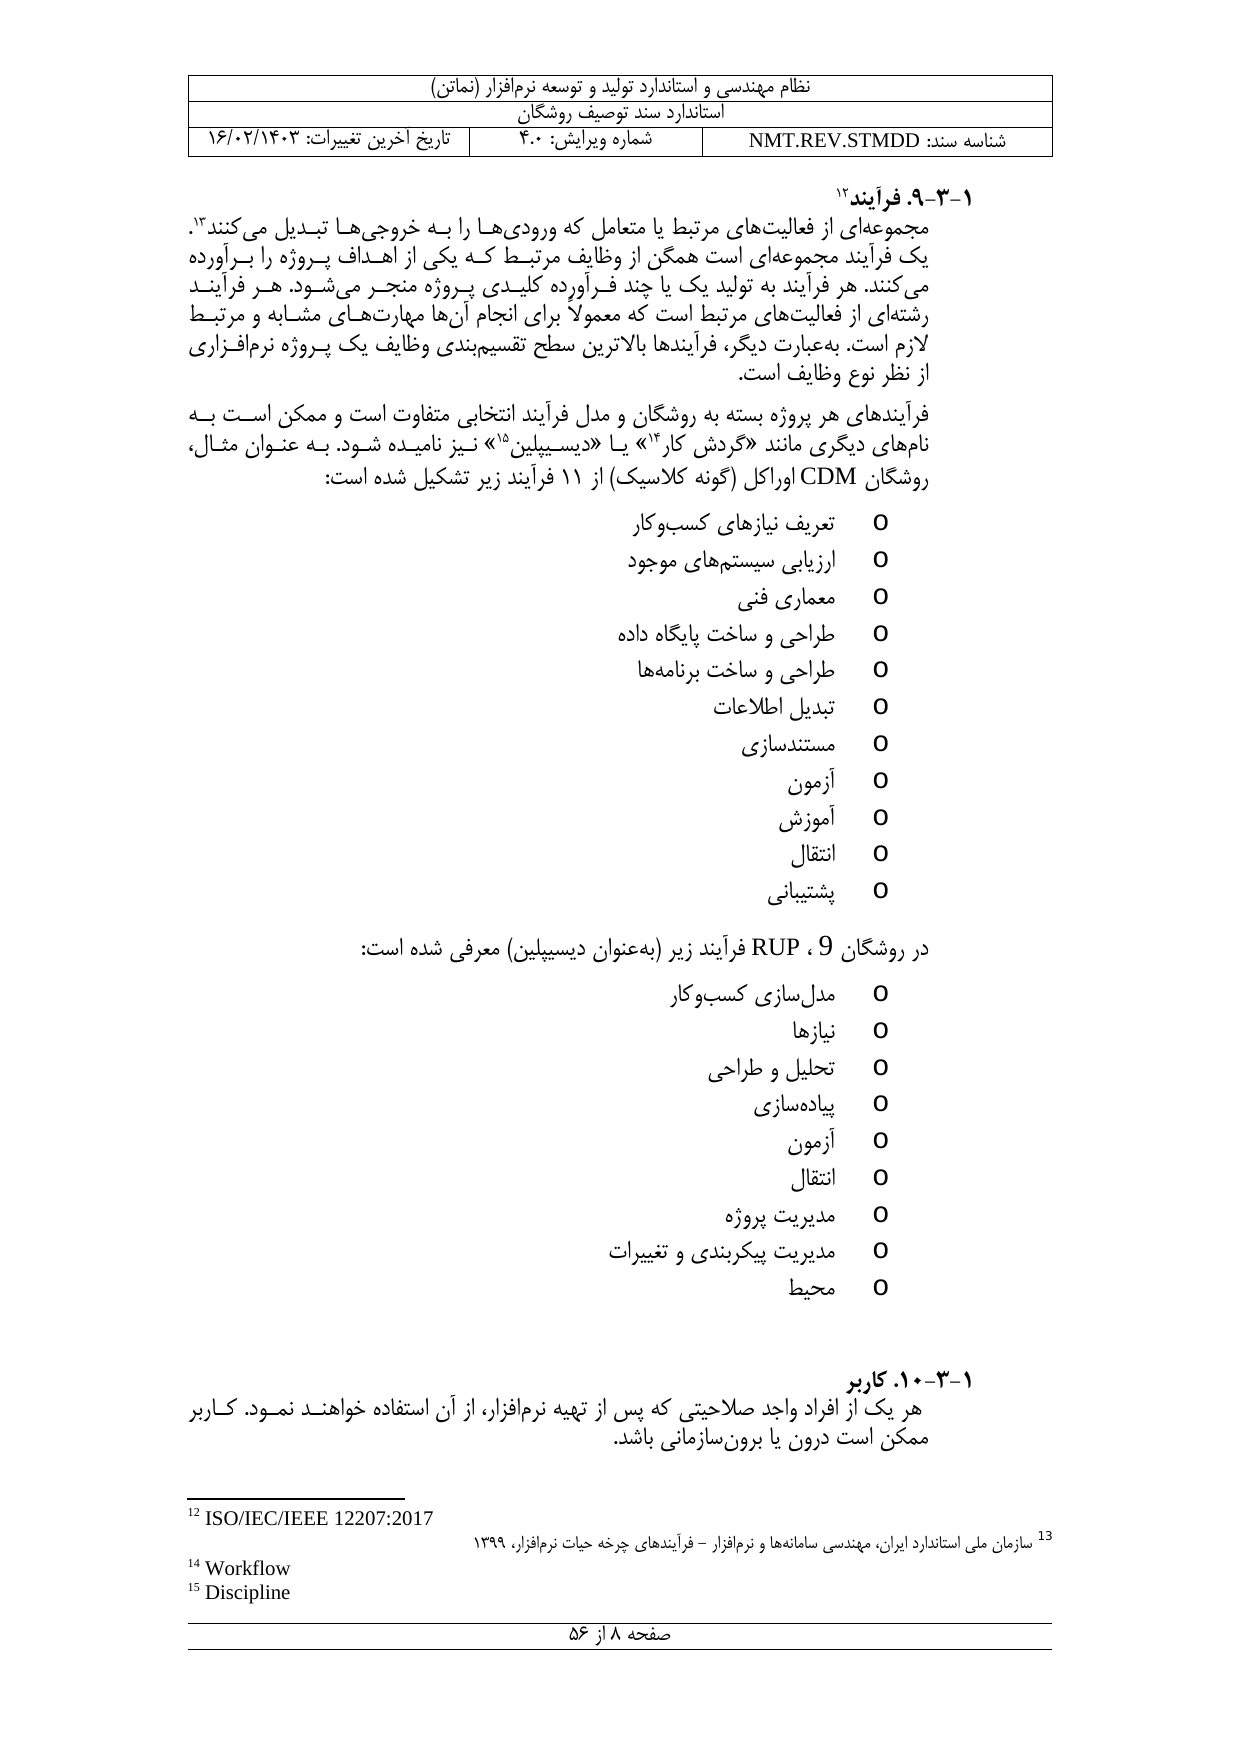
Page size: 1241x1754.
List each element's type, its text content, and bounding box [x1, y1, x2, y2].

list طراحي و ساخت پايگاه داده [187, 617, 872, 651]
list ارزيابي سيستم‌هاي‌ موجود [187, 543, 872, 577]
text مجموعه‌اي از فعاليت‌هاي مرتبط یا متعامل كه ورودي‌ها را به خروجي‌ها تبديل مي‌كنند. يك فرآيند مجموعه‌اي است همگن از وظايف مرتبط كه يكي از اهداف پروژه را برآورده مي‌كنند. هر فرآيند به توليد يك يا چند فرآورده كليدي پروژه منجر مي‌شود. هر فرآيند رشته‌اي از فعاليت‌هاي مرتبط است كه معمولاً براي انجام آن‌ها مهارت‌هاي مشابه و مرتبط لازم است. به‌عبارت ديگر، فرآيندها بالاترين سطح تقسيم‌بندي وظايف يك پروژه نرم‌افزاري از نظر نوع وظايف است. [187, 215, 928, 390]
subtitle 9-3-۱. فرآيند [187, 186, 975, 215]
list مستندسازي [187, 727, 872, 761]
list محيط [187, 1271, 872, 1305]
list آزمون [187, 764, 872, 798]
text هر يك از افراد واجد صلاحيتي كه پس از تهيه نرم‌افزار، از آن استفاده خواهند نمود. کاربر ممکن است درون یا برون‌سازمانی باشد. [187, 1396, 928, 1454]
list مدل‌سازي كسب‌وكار [187, 977, 872, 1011]
text فرآيندهاي هر پروژه بسته به روشگان و مدل فرآيند انتخابي متفاوت است و ممكن است به نام‌هاي ديگري مانند «گردش ‌كار» يا «ديسيپلين» نيز ناميده شود. به عنوان مثال، روشگان CDM اوراكل (گونه كلاسيك) از 11 فرآيند زير تشكيل شده است: [187, 402, 928, 494]
list تحليل و طراحي [187, 1051, 872, 1085]
list طراحي و ساخت برنامه‌ها [187, 653, 872, 688]
text در روشگان RUP ، 9 فرآيند زير (به‌عنوان ديسيپلين) معرفي شده است: [187, 928, 928, 965]
list نيازها [187, 1014, 872, 1048]
list تبديل اطلاعات [187, 690, 872, 724]
list آموزش [187, 801, 872, 835]
list معماري فني [187, 580, 872, 614]
list انتقال [187, 837, 872, 871]
list تعريف نيازهاي كسب‌وكار [187, 506, 872, 541]
subtitle 10-3-۱. كاربر [187, 1371, 975, 1396]
list مديريت پيكربندي و تغييرات [187, 1234, 872, 1269]
list پياده‌سازي [187, 1087, 872, 1122]
list پشتیبانی [187, 874, 872, 908]
list مديريت پروژه [187, 1198, 872, 1232]
list آزمون [187, 1124, 872, 1158]
list انتقال [187, 1161, 872, 1195]
